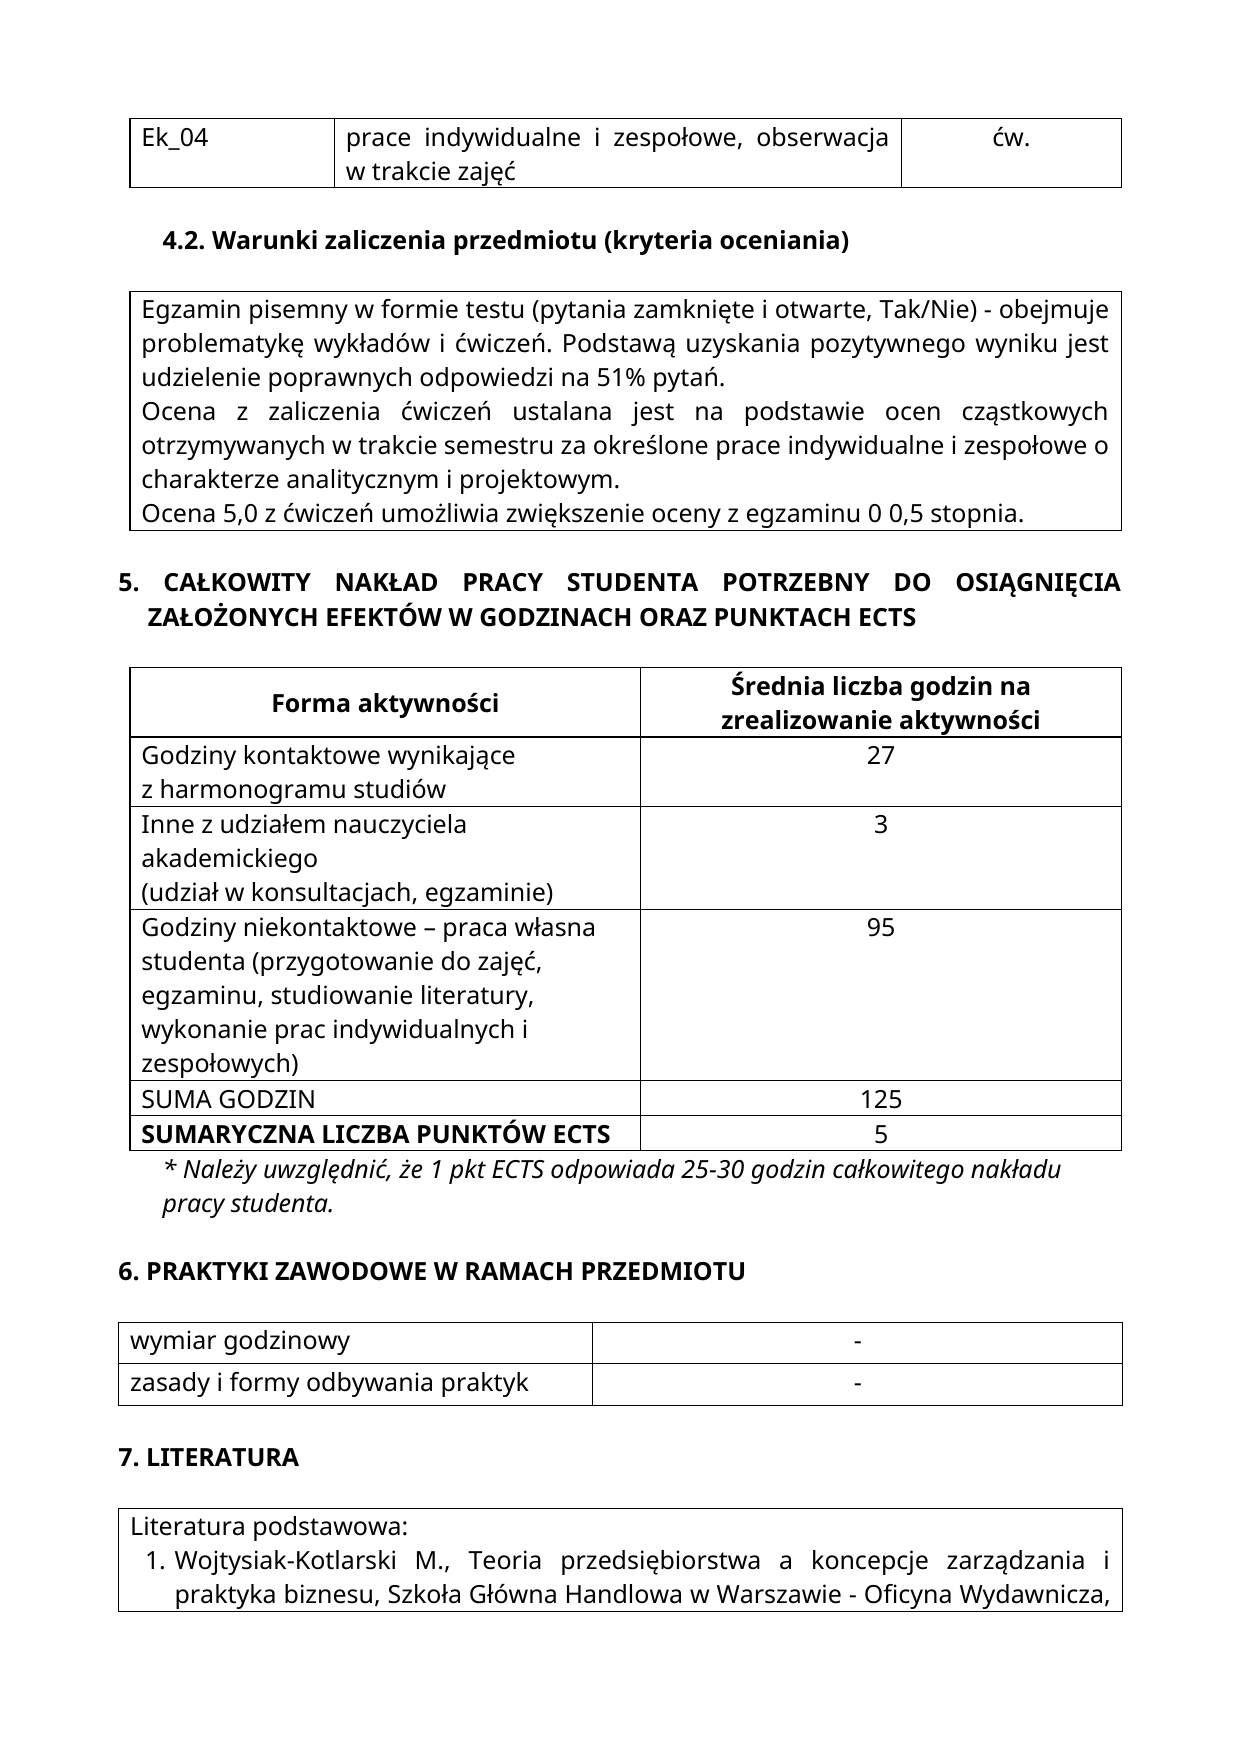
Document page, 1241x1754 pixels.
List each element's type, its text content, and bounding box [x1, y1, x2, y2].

table_header Forma aktywności [131, 668, 640, 736]
text 5. CAŁKOWITY NAKŁAD PRACY STUDENTA POTRZEBNY DO OSIĄGNIĘCIA ZAŁOŻONYCH EFEKTÓW W GODZINACH ORAZ PUNKTACH ECTS [118, 565, 1122, 633]
table_cell SUMA GODZIN [131, 1081, 640, 1115]
table_cell SUMARYCZNA LICZBA PUNKTÓW ECTS [131, 1116, 640, 1150]
table_header Średnia liczba godzin na zrealizowanie aktywności [641, 668, 1121, 736]
table_cell 95 [641, 910, 1121, 1080]
table_cell Godziny niekontaktowe – praca własna studenta (przygotowanie do zajęć, egzaminu, studiowanie literatury, wykonanie prac indywidualnych i zespołowych) [131, 910, 640, 1080]
table_cell zasady i formy odbywania praktyk [119, 1364, 592, 1404]
table_header - [593, 1323, 1122, 1363]
table_cell 27 [641, 738, 1121, 806]
table_cell Inne z udziałem nauczyciela akademickiego (udział w konsultacjach, egzaminie) [131, 807, 640, 909]
text 4.2. Warunki zaliczenia przedmiotu (kryteria oceniania) [162, 222, 1122, 256]
table_header Egzamin pisemny w formie testu (pytania zamknięte i otwarte, Tak/Nie) - obejmuje problematykę wykładów i ćwiczeń. Podstawą uzyskania pozytywnego wyniku jest udzielenie poprawnych odpowiedzi na 51% pytań. Ocena z zaliczenia ćwiczeń ustalana jest na podstawie ocen cząstkowych otrzymywanych w trakcie semestru za określone prace indywidualne i zespołowe o charakterze analitycznym i projektowym. Ocena 5,0 z ćwiczeń umożliwia zwiększenie oceny z egzaminu 0 0,5 stopnia. [131, 292, 1121, 530]
table_cell - [593, 1364, 1122, 1404]
text * Należy uwzględnić, że 1 pkt ECTS odpowiada 25-30 godzin całkowitego nakładu pracy studenta. [162, 1151, 1122, 1219]
text 6. PRAKTYKI ZAWODOWE W RAMACH PRZEDMIOTU [118, 1254, 1122, 1288]
text 7. LITERATURA [118, 1439, 1122, 1474]
table_cell ćw. [902, 119, 1121, 187]
table_cell 3 [641, 807, 1121, 909]
table_cell 5 [641, 1116, 1121, 1150]
table_cell Godziny kontaktowe wynikające z harmonogramu studiów [131, 738, 640, 806]
table_header wymiar godzinowy [119, 1323, 592, 1363]
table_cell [335, 119, 901, 187]
table_cell Ek_04 [131, 119, 334, 187]
table_cell 125 [641, 1081, 1121, 1115]
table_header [119, 1509, 1122, 1611]
